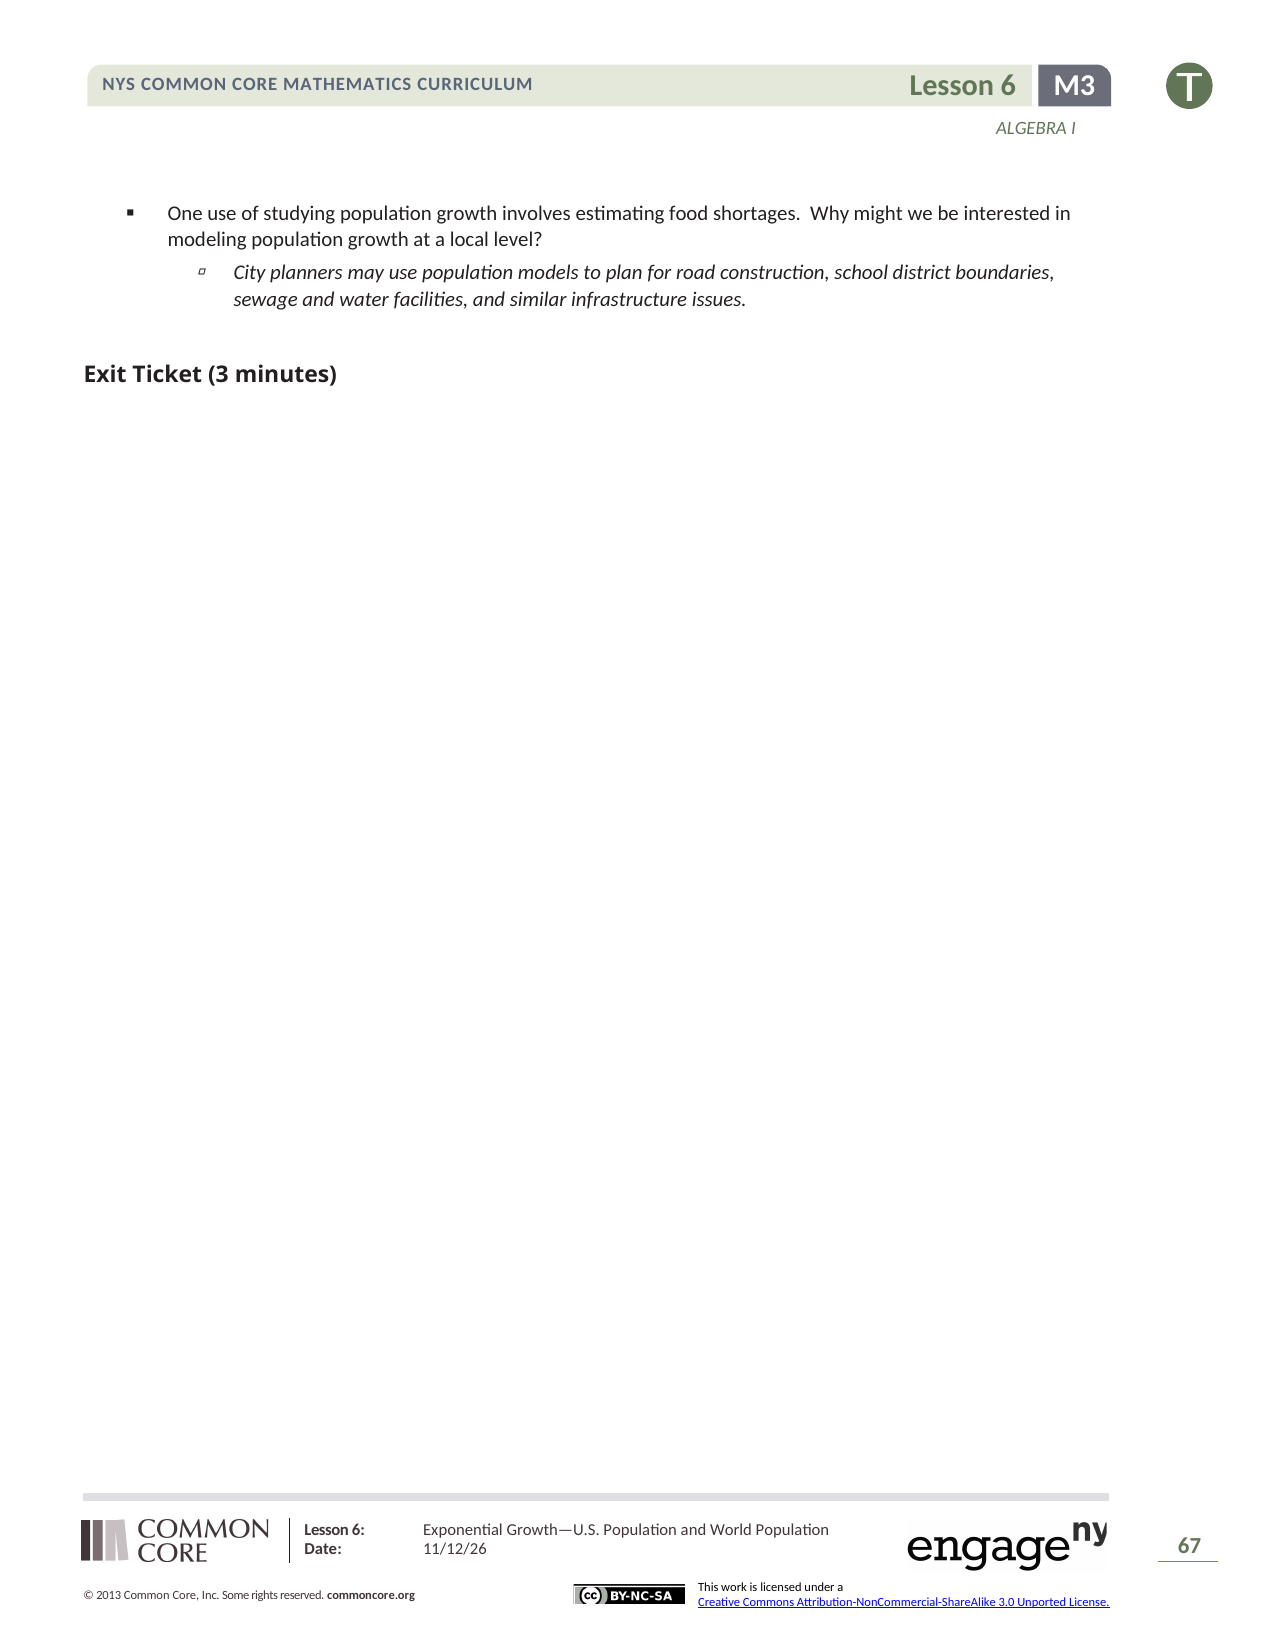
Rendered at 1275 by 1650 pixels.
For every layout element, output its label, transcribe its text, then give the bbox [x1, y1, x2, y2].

picture [906, 1518, 1107, 1573]
text One use of studying population growth involves estimating food shortages. Why might we be interested in modeling population growth at a local level? [125, 200, 1108, 252]
text Exit Ticket (3 minutes) [83, 358, 1108, 389]
list City planners may use population models to plan for road construction, school district boundaries, sewage and water facilities, and similar infrastructure issues. [196, 259, 1108, 312]
picture [81, 1517, 269, 1562]
picture [572, 1584, 685, 1604]
